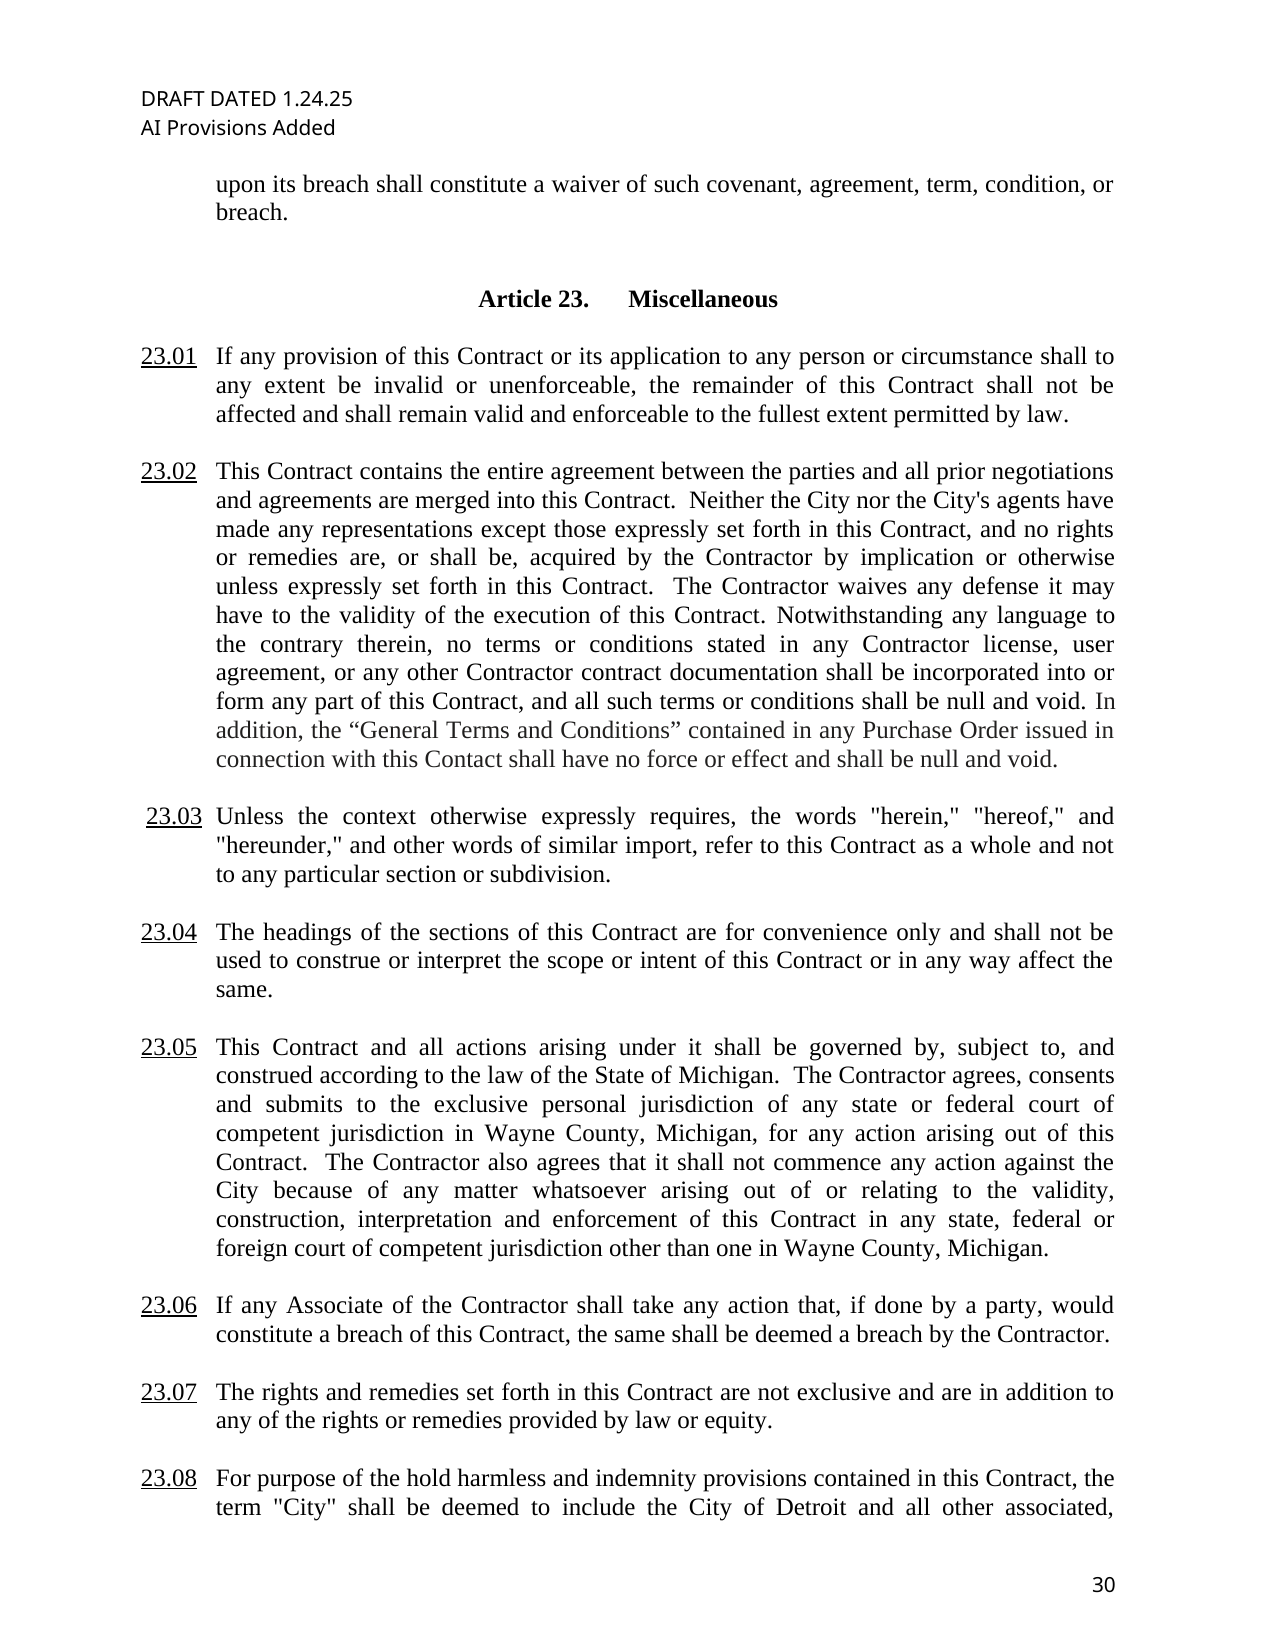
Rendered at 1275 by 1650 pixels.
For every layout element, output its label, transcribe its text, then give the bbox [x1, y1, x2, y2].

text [141, 169, 1116, 226]
text 23.07 The rights and remedies set forth in this Contract are not exclusive and are in addition to any of the rights or remedies provided by law or equity. [141, 1377, 1116, 1434]
text 23.06 If any Associate of the Contractor shall take any action that, if done by a party, would constitute a breach of this Contract, the same shall be deemed a breach by the Contractor. [141, 1290, 1116, 1348]
subtitle Article 23. Miscellaneous [141, 284, 1116, 312]
text 23.04 The headings of the sections of this Contract are for convenience only and shall not be used to construe or interpret the scope or intent of this Contract or in any way affect the same. [141, 917, 1116, 1003]
text 23.03 Unless the context otherwise expressly requires, the words "herein," "hereof," and "hereunder," and other words of similar import, refer to this Contract as a whole and not to any particular section or subdivision. [141, 801, 1116, 888]
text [141, 1463, 1116, 1520]
text 23.02 This Contract contains the entire agreement between the parties and all prior negotiations and agreements are merged into this Contract. Neither the City nor the City's agents have made any representations except those expressly set forth in this Contract, and no rights or remedies are, or shall be, acquired by the Contractor by implication or otherwise unless expressly set forth in this Contract. The Contractor waives any defense it may have to the validity of the execution of this Contract. Notwithstanding any language to the contrary therein, no terms or conditions stated in any Contractor license, user agreement, or any other Contractor contract documentation shall be incorporated into or form any part of this Contract, and all such terms or conditions shall be null and void. In addition, the “General Terms and Conditions” contained in any Purchase Order issued in connection with this Contact shall have no force or effect and shall be null and void. [141, 456, 1116, 772]
text 23.01 If any provision of this Contract or its application to any person or circumstance shall to any extent be invalid or unenforceable, the remainder of this Contract shall not be affected and shall remain valid and enforceable to the fullest extent permitted by law. [141, 341, 1116, 427]
text 23.05 This Contract and all actions arising under it shall be governed by, subject to, and construed according to the law of the State of Michigan. The Contractor agrees, consents and submits to the exclusive personal jurisdiction of any state or federal court of competent jurisdiction in Wayne County, Michigan, for any action arising out of this Contract. The Contractor also agrees that it shall not commence any action against the City because of any matter whatsoever arising out of or relating to the validity, construction, interpretation and enforcement of this Contract in any state, federal or foreign court of competent jurisdiction other than one in Wayne County, Michigan. [141, 1032, 1116, 1262]
